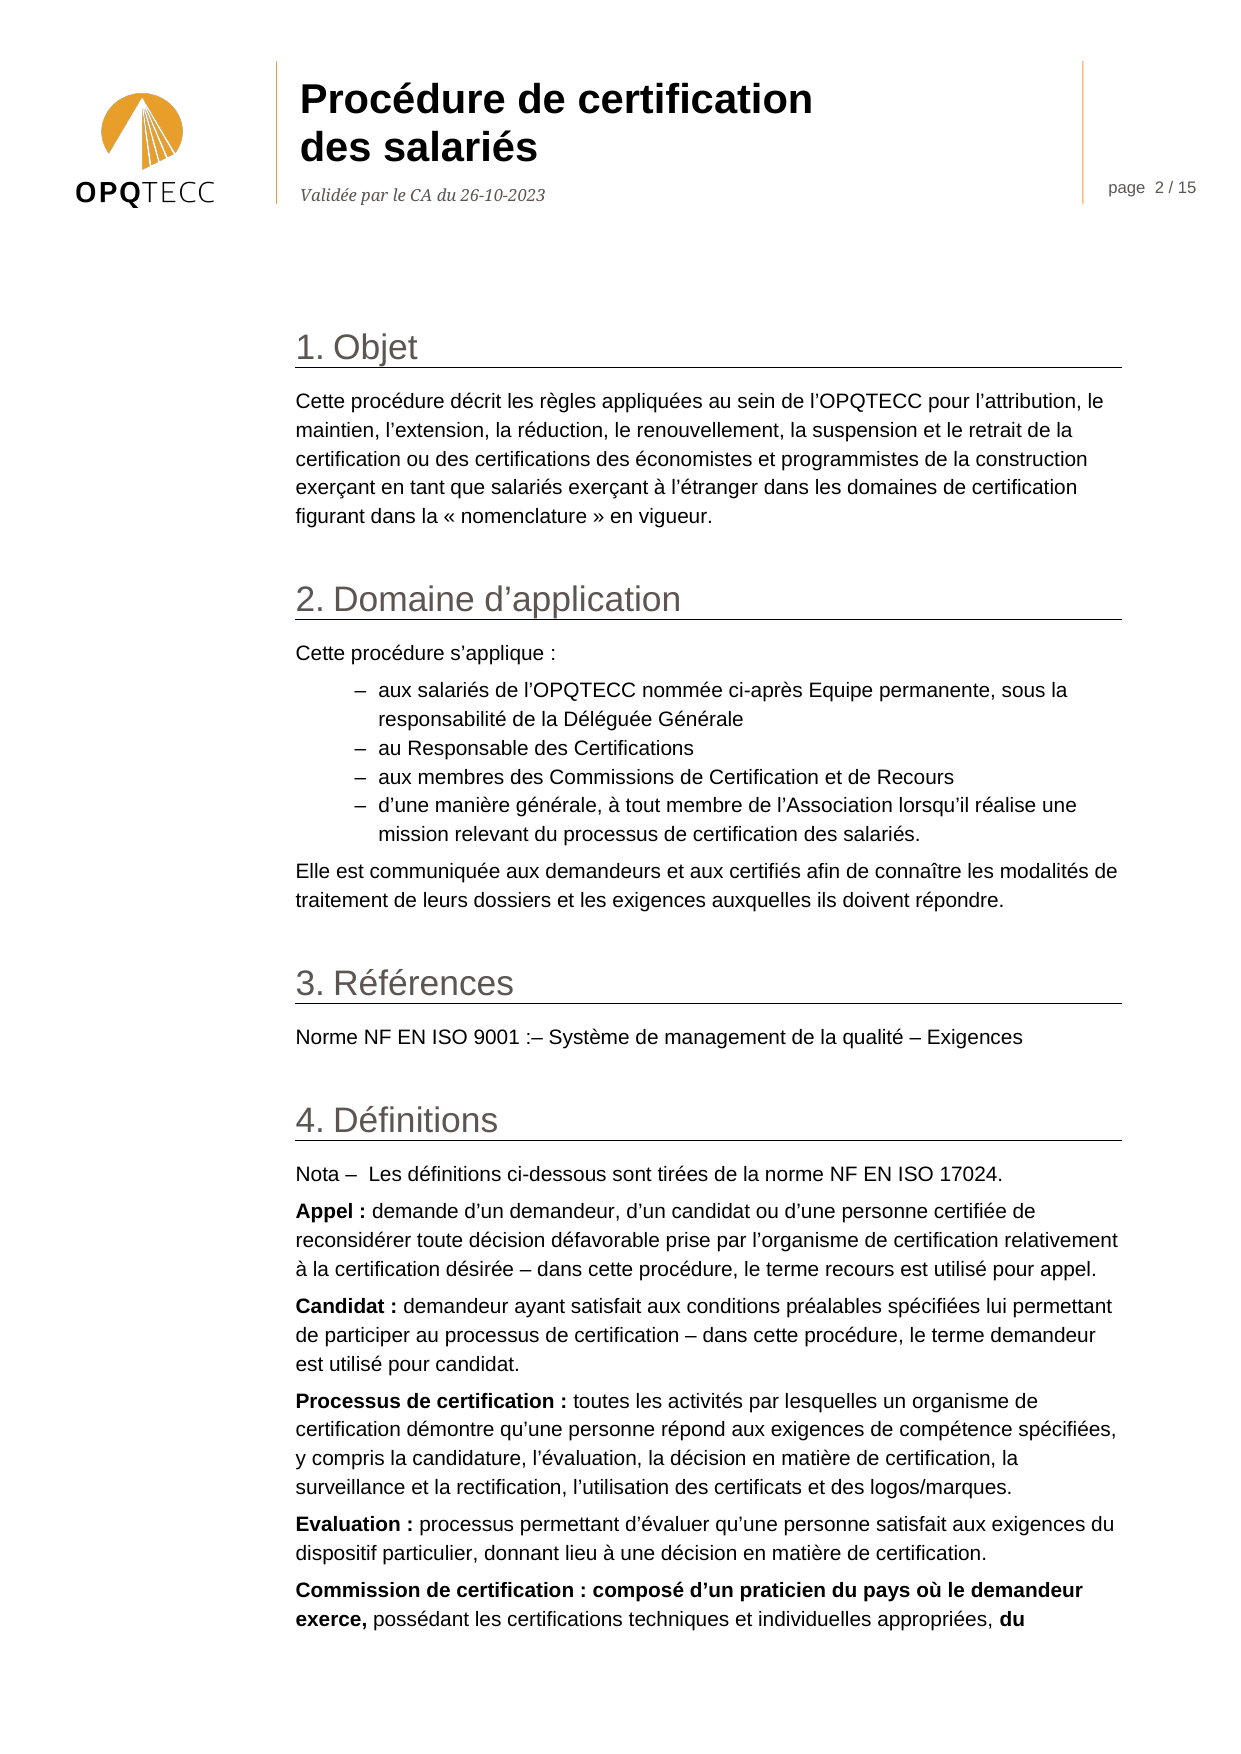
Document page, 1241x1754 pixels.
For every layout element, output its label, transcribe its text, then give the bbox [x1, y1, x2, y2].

subtitle Références [295, 962, 1122, 1003]
text Cette procédure s’applique : [295, 641, 1122, 665]
list au Responsable des Certifications [354, 736, 1122, 760]
picture [76, 93, 214, 208]
text Processus de certification : toutes les activités par lesquelles un organisme de certification démontre qu’une personne répond aux exigences de compétence spécifiées, y compris la candidature, l’évaluation, la décision en matière de certification, la surveillance et la rectification, l’utilisation des certificats et des logos/marques. [295, 1388, 1122, 1499]
list aux salariés de l’OPQTECC nommée ci-après Equipe permanente, sous la responsabilité de la Déléguée Générale [354, 678, 1122, 731]
list d’une manière générale, à tout membre de l’Association lorsqu’il réalise une mission relevant du processus de certification des salariés. [354, 793, 1122, 846]
list aux membres des Commissions de Certification et de Recours [354, 764, 1122, 788]
text Candidat : demandeur ayant satisfait aux conditions préalables spécifiées lui permettant de participer au processus de certification – dans cette procédure, le terme demandeur est utilisé pour candidat. [295, 1294, 1122, 1375]
text Cette procédure décrit les règles appliquées au sein de l’OPQTECC pour l’attribution, le maintien, l’extension, la réduction, le renouvellement, la suspension et le retrait de la certification ou des certifications des économistes et programmistes de la construction exerçant en tant que salariés exerçant à l’étranger dans les domaines de certification figurant dans la « nomenclature » en vigueur. [295, 389, 1122, 528]
text Elle est communiquée aux demandeurs et aux certifiés afin de connaître les modalités de traitement de leurs dossiers et les exigences auxquelles ils doivent répondre. [295, 859, 1122, 912]
text Appel : demande d’un demandeur, d’un candidat ou d’une personne certifiée de reconsidérer toute décision défavorable prise par l’organisme de certification relativement à la certification désirée – dans cette procédure, le terme recours est utilisé pour appel. [295, 1199, 1122, 1281]
text Evaluation : processus permettant d’évaluer qu’une personne satisfait aux exigences du dispositif particulier, donnant lieu à une décision en matière de certification. [295, 1512, 1122, 1564]
text Norme NF EN ISO 9001 :– Système de management de la qualité – Exigences [295, 1025, 1122, 1049]
text Nota – Les définitions ci-dessous sont tirées de la norme NF EN ISO 17024. [295, 1162, 1122, 1186]
subtitle Objet [295, 326, 1122, 367]
subtitle Domaine d’application [295, 578, 1122, 619]
subtitle Définitions [295, 1099, 1122, 1140]
